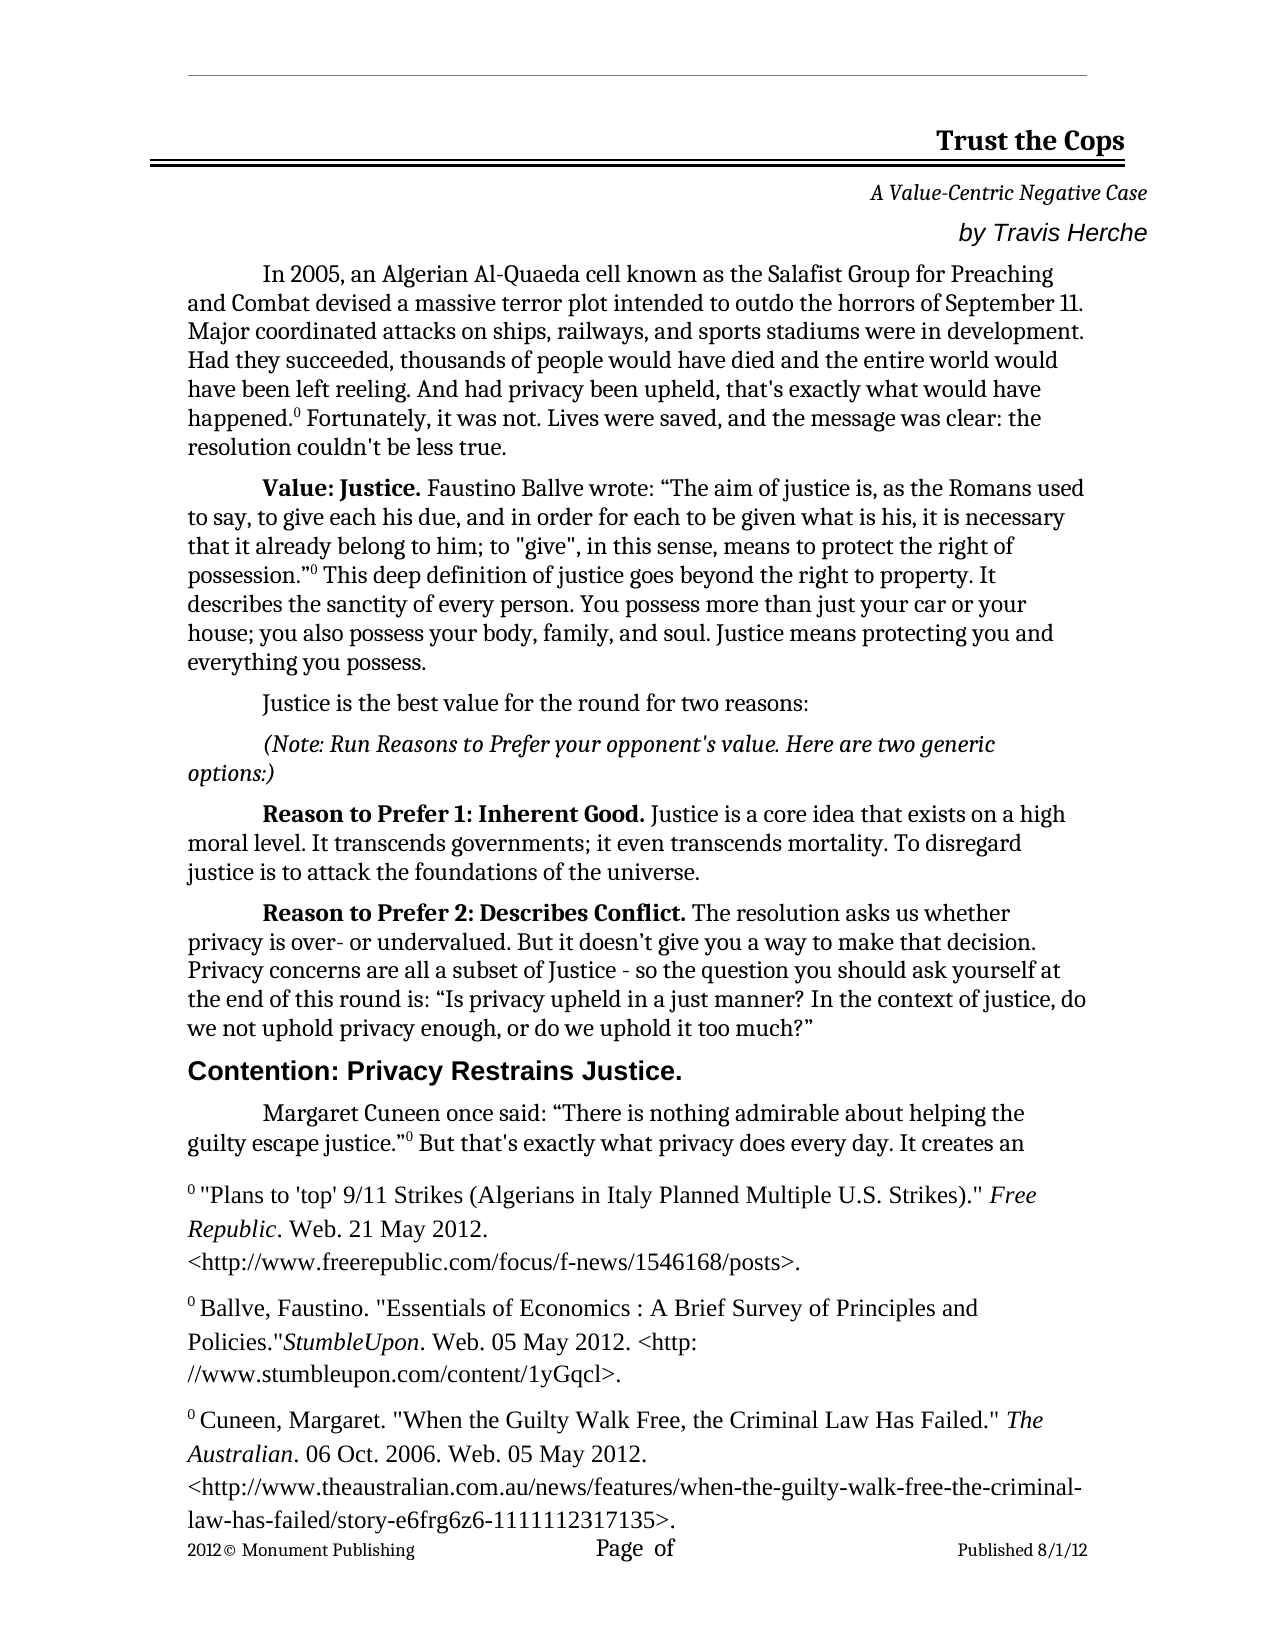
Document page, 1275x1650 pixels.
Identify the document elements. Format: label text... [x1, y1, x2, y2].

text Contention: Privacy Restrains Justice. [187, 1055, 1087, 1086]
text A Value-Centric Negative Case [187, 179, 1147, 206]
text Reason to Prefer 1: Inherent Good. Justice is a core idea that exists on a high moral level. It transcends governments; it even transcends mortality. To disregard justice is to attack the foundations of the universe. [187, 800, 1087, 886]
subtitle by Travis Herche [187, 218, 1147, 247]
text Justice is the best value for the round for two reasons: [187, 689, 1087, 718]
text In 2005, an Algerian Al-Quaeda cell known as the Salafist Group for Preaching and Combat devised a massive terror plot intended to outdo the horrors of September 11. Major coordinated attacks on ships, railways, and sports stadiums were in development. Had they succeeded, thousands of people would have died and the entire world would have been left reeling. And had privacy been upheld, that's exactly what would have happened. Fortunately, it was not. Lives were saved, and the message was clear: the resolution couldn't be less true. [187, 260, 1087, 462]
text Trust the Cops [150, 124, 1125, 159]
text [187, 1099, 1087, 1157]
text Value: Justice. Faustino Ballve wrote: “The aim of justice is, as the Romans used to say, to give each his due, and in order for each to be given what is his, it is necessary that it already belong to him; to "give", in this sense, means to protect the right of possession.” This deep definition of justice goes beyond the right to property. It describes the sanctity of every person. You possess more than just your car or your house; you also possess your body, family, and soul. Justice means protecting you and everything you possess. [187, 474, 1087, 676]
text Reason to Prefer 2: Describes Conflict. The resolution asks us whether privacy is over- or undervalued. But it doesn’t give you a way to make that decision. Privacy concerns are all a subset of Justice - so the question you should ask yourself at the end of this round is: “Is privacy upheld in a just manner? In the context of justice, do we not uphold privacy enough, or do we uphold it too much?” [187, 899, 1087, 1043]
text (Note: Run Reasons to Prefer your opponent's value. Here are two generic options:) [187, 730, 1087, 788]
